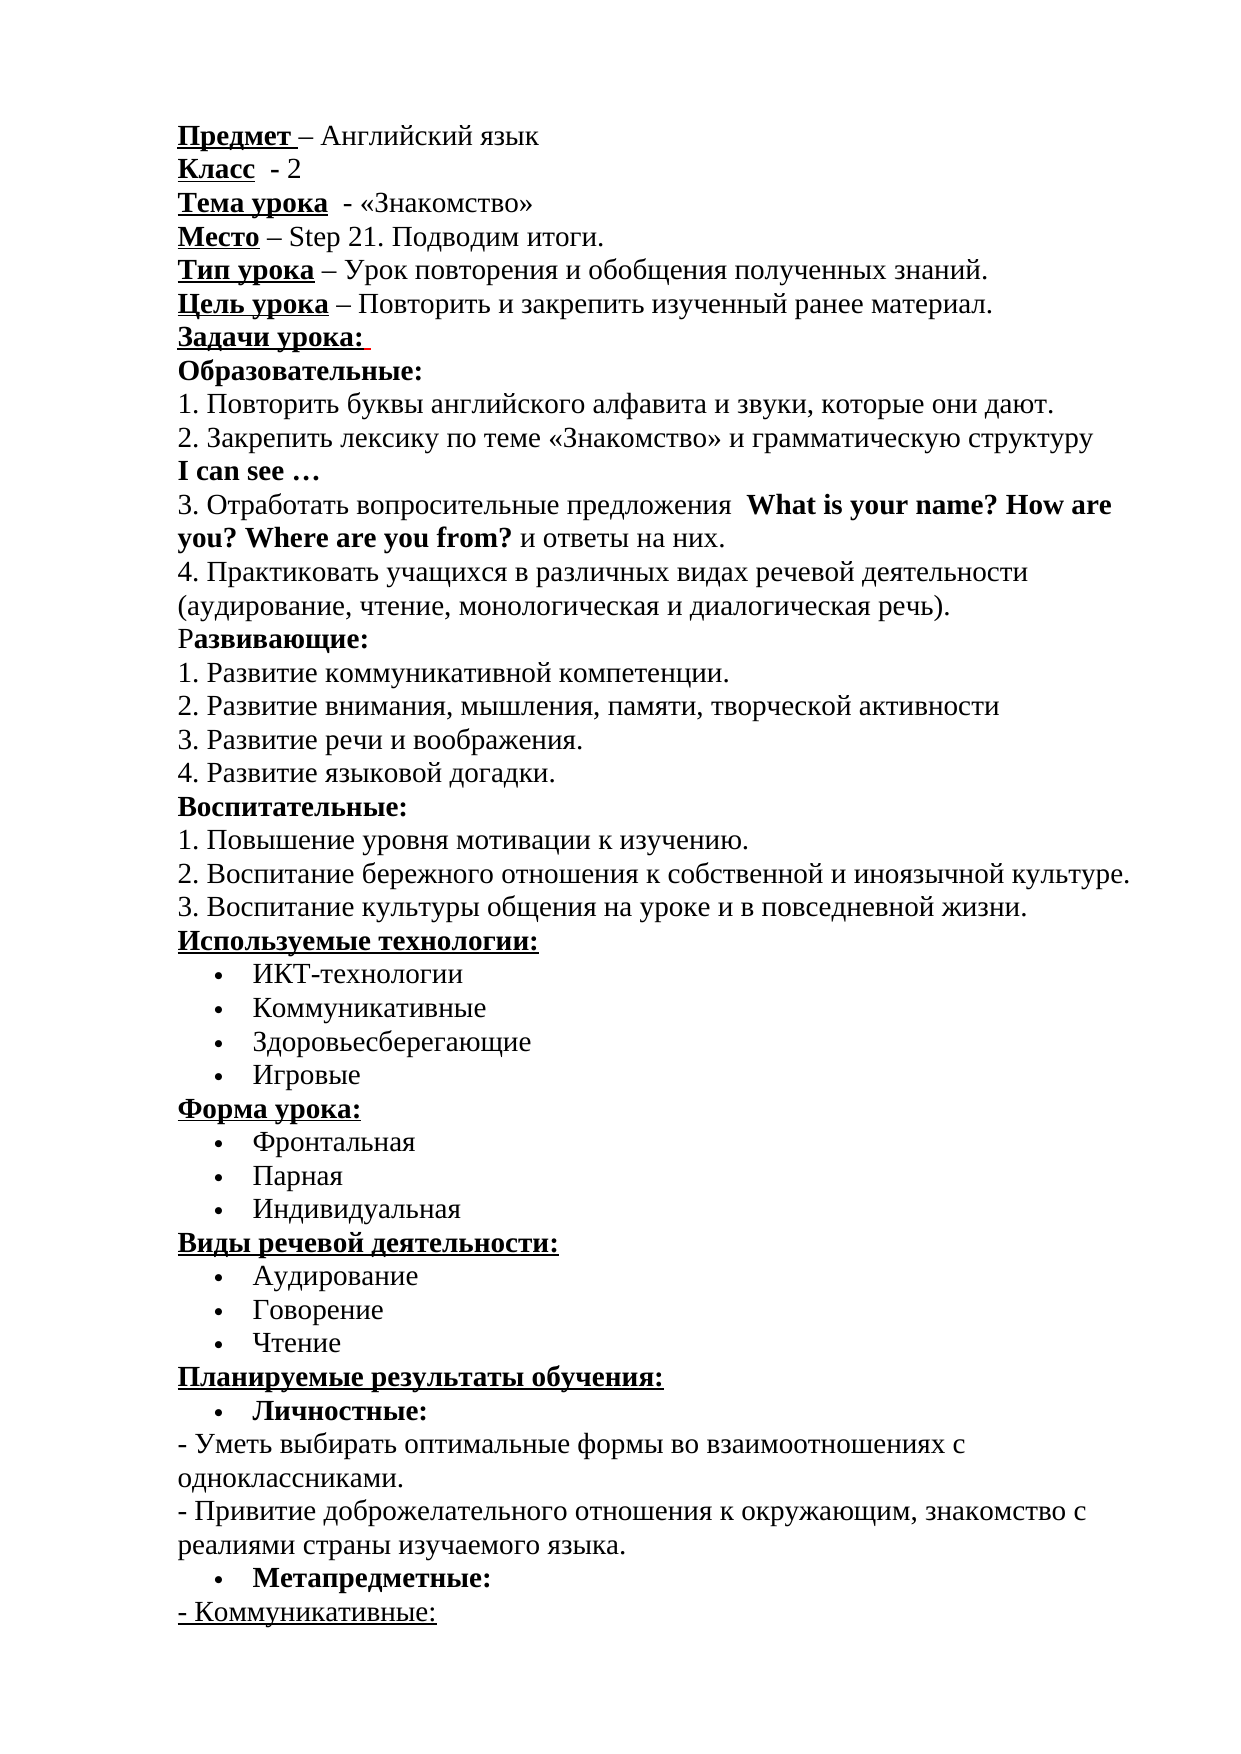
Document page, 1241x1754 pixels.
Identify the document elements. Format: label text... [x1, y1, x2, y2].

text Образовательные: [177, 353, 1152, 386]
text 4. Развитие языковой догадки. [177, 755, 1152, 789]
text Место – Step 21. Подводим итоги. [177, 219, 1152, 252]
text 2. Закрепить лексику по теме «Знакомство» и грамматическую структуру I can see … [177, 420, 1152, 487]
text Цель урока – Повторить и закрепить изученный ранее материал. [177, 286, 1152, 319]
text 3. Отработать вопросительные предложения What is your name? How are you? Where are you from? и ответы на них. [177, 487, 1152, 554]
text Класс - 2 [177, 152, 1152, 185]
list Чтение [215, 1326, 1152, 1359]
text Задачи урока: [177, 319, 1152, 353]
text Виды речевой деятельности: [177, 1225, 1152, 1258]
text 1. Повторить буквы английского алфавита и звуки, которые они дают. [177, 386, 1152, 420]
text Развивающие: [177, 621, 1152, 655]
list ИКТ-технологии [215, 957, 1152, 990]
text Форма урока: [177, 1091, 1152, 1124]
text Используемые технологии: [177, 923, 1152, 957]
text Планируемые результаты обучения: [177, 1359, 1152, 1393]
text 1. Развитие коммуникативной компетенции. [177, 655, 1152, 688]
text 4. Практиковать учащихся в различных видах речевой деятельности (аудирование, чтение, монологическая и диалогическая речь). [177, 554, 1152, 621]
text 3. Развитие речи и воображения. [177, 722, 1152, 755]
text 3. Воспитание культуры общения на уроке и в повседневной жизни. [177, 889, 1152, 923]
text - Коммуникативные: [177, 1594, 1152, 1627]
list Аудирование [215, 1258, 1152, 1292]
list Говорение [215, 1292, 1152, 1326]
text 1. Повышение уровня мотивации к изучению. [177, 822, 1152, 856]
text Тип урока – Урок повторения и обобщения полученных знаний. [177, 252, 1152, 286]
text 2. Развитие внимания, мышления, памяти, творческой активности [177, 688, 1152, 722]
list Метапредметные: [215, 1560, 1152, 1594]
text - Уметь выбирать оптимальные формы во взаимоотношениях с одноклассниками. [177, 1426, 1152, 1493]
text Воспитательные: [177, 789, 1152, 822]
list Индивидуальная [215, 1191, 1152, 1225]
list Парная [215, 1158, 1152, 1191]
list Фронтальная [215, 1124, 1152, 1158]
text - Привитие доброжелательного отношения к окружающим, знакомство с реалиями страны изучаемого языка. [177, 1493, 1152, 1560]
text Предмет – Английский язык [177, 118, 1152, 152]
list Коммуникативные [215, 990, 1152, 1024]
list Здоровьесберегающие [215, 1024, 1152, 1057]
text 2. Воспитание бережного отношения к собственной и иноязычной культуре. [177, 856, 1152, 889]
list Личностные: [215, 1393, 1152, 1426]
list Игровые [215, 1057, 1152, 1091]
text Тема урока - «Знакомство» [177, 185, 1152, 219]
